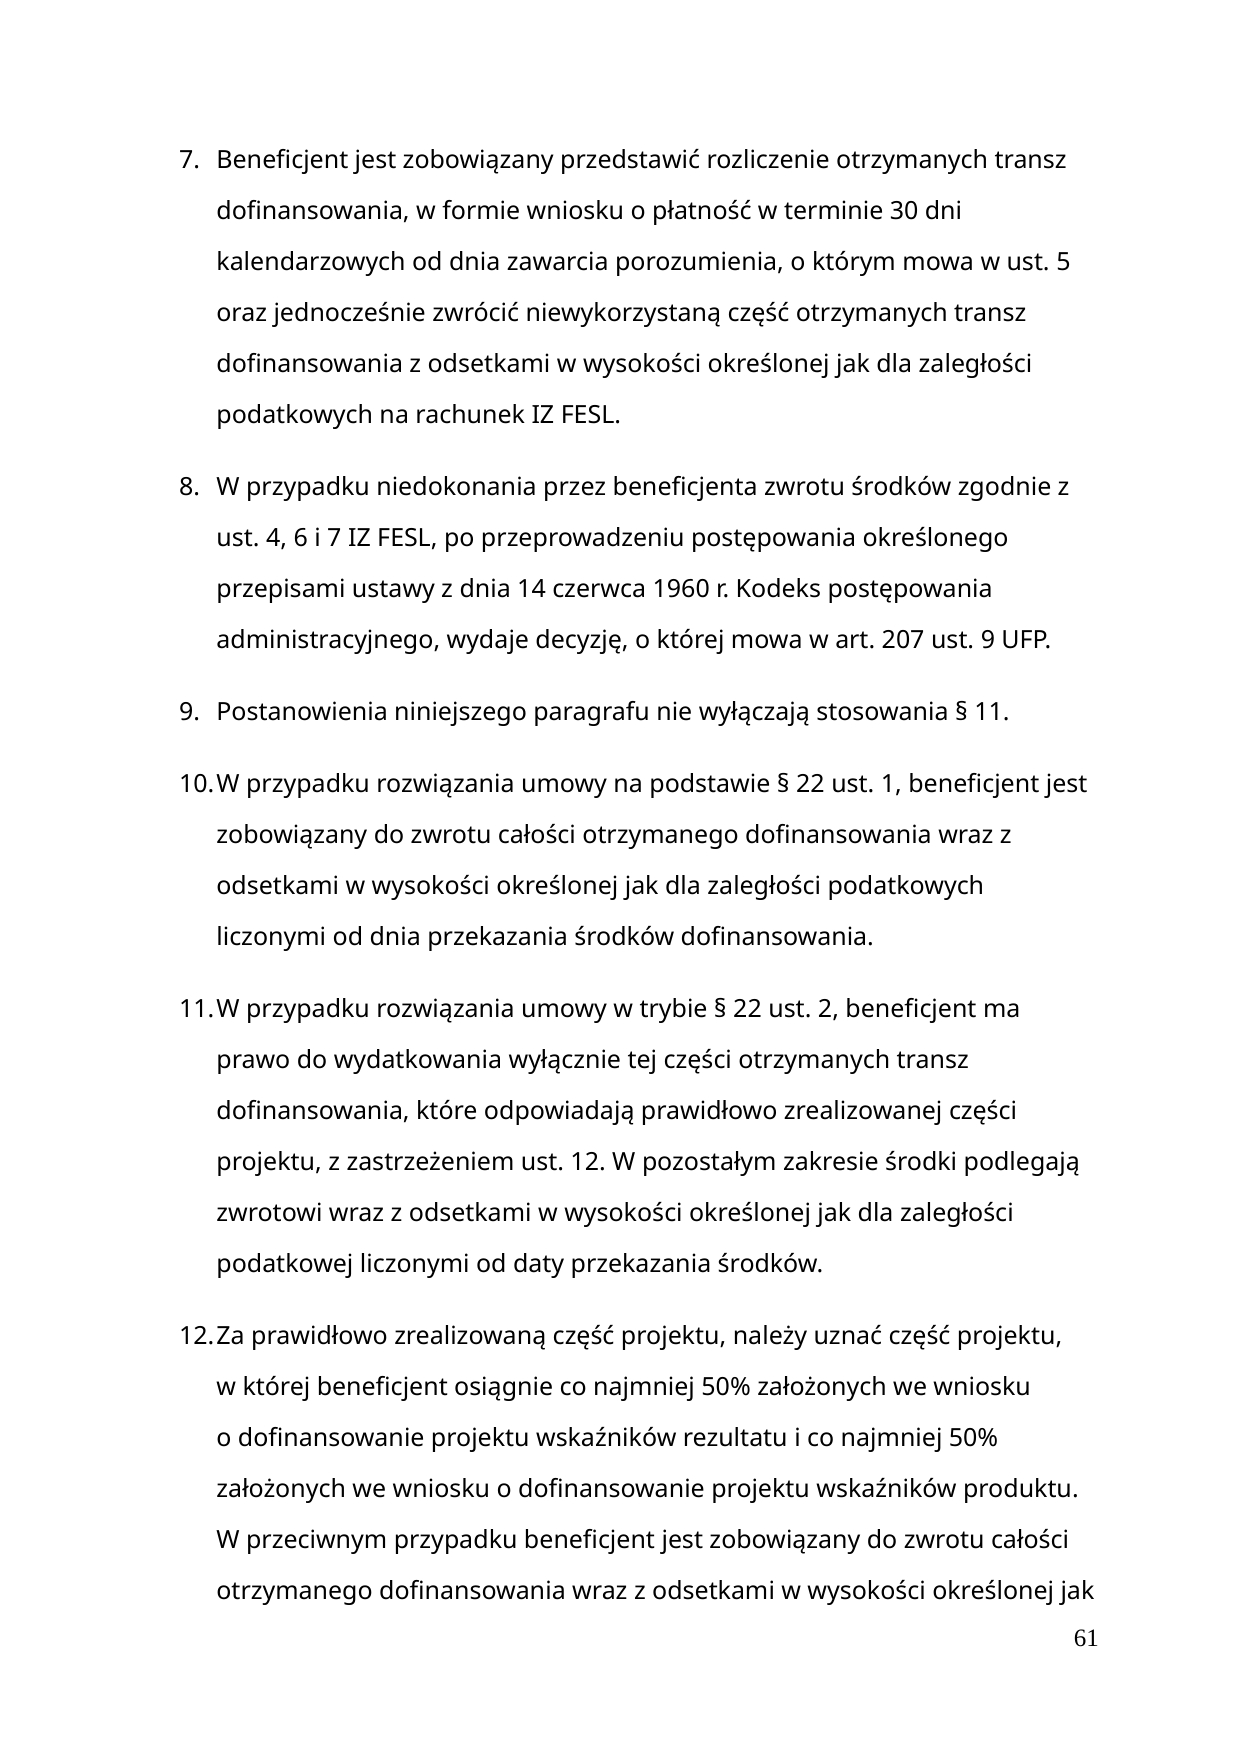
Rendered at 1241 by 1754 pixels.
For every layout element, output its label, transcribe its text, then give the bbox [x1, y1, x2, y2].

list W przypadku rozwiązania umowy w trybie § 22 ust. 2, beneficjent ma prawo do wydatkowania wyłącznie tej części otrzymanych transz dofinansowania, które odpowiadają prawidłowo zrealizowanej części projektu, z zastrzeżeniem ust. 12. W pozostałym zakresie środki podlegają zwrotowi wraz z odsetkami w wysokości określonej jak dla zaległości podatkowej liczonymi od daty przekazania środków. [179, 991, 1098, 1280]
list W przypadku rozwiązania umowy na podstawie § 22 ust. 1, beneficjent jest zobowiązany do zwrotu całości otrzymanego dofinansowania wraz z odsetkami w wysokości określonej jak dla zaległości podatkowych liczonymi od dnia przekazania środków dofinansowania. [179, 766, 1098, 953]
list Postanowienia niniejszego paragrafu nie wyłączają stosowania § 11. [179, 694, 1098, 728]
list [179, 1318, 1098, 1607]
list Beneficjent jest zobowiązany przedstawić rozliczenie otrzymanych transz dofinansowania, w formie wniosku o płatność w terminie 30 dni kalendarzowych od dnia zawarcia porozumienia, o którym mowa w ust. 5 oraz jednocześnie zwrócić niewykorzystaną część otrzymanych transz dofinansowania z odsetkami w wysokości określonej jak dla zaległości podatkowych na rachunek IZ FESL. [179, 142, 1098, 431]
list W przypadku niedokonania przez beneficjenta zwrotu środków zgodnie z ust. 4, 6 i 7 IZ FESL, po przeprowadzeniu postępowania określonego przepisami ustawy z dnia 14 czerwca 1960 r. Kodeks postępowania administracyjnego, wydaje decyzję, o której mowa w art. 207 ust. 9 UFP. [179, 469, 1098, 656]
